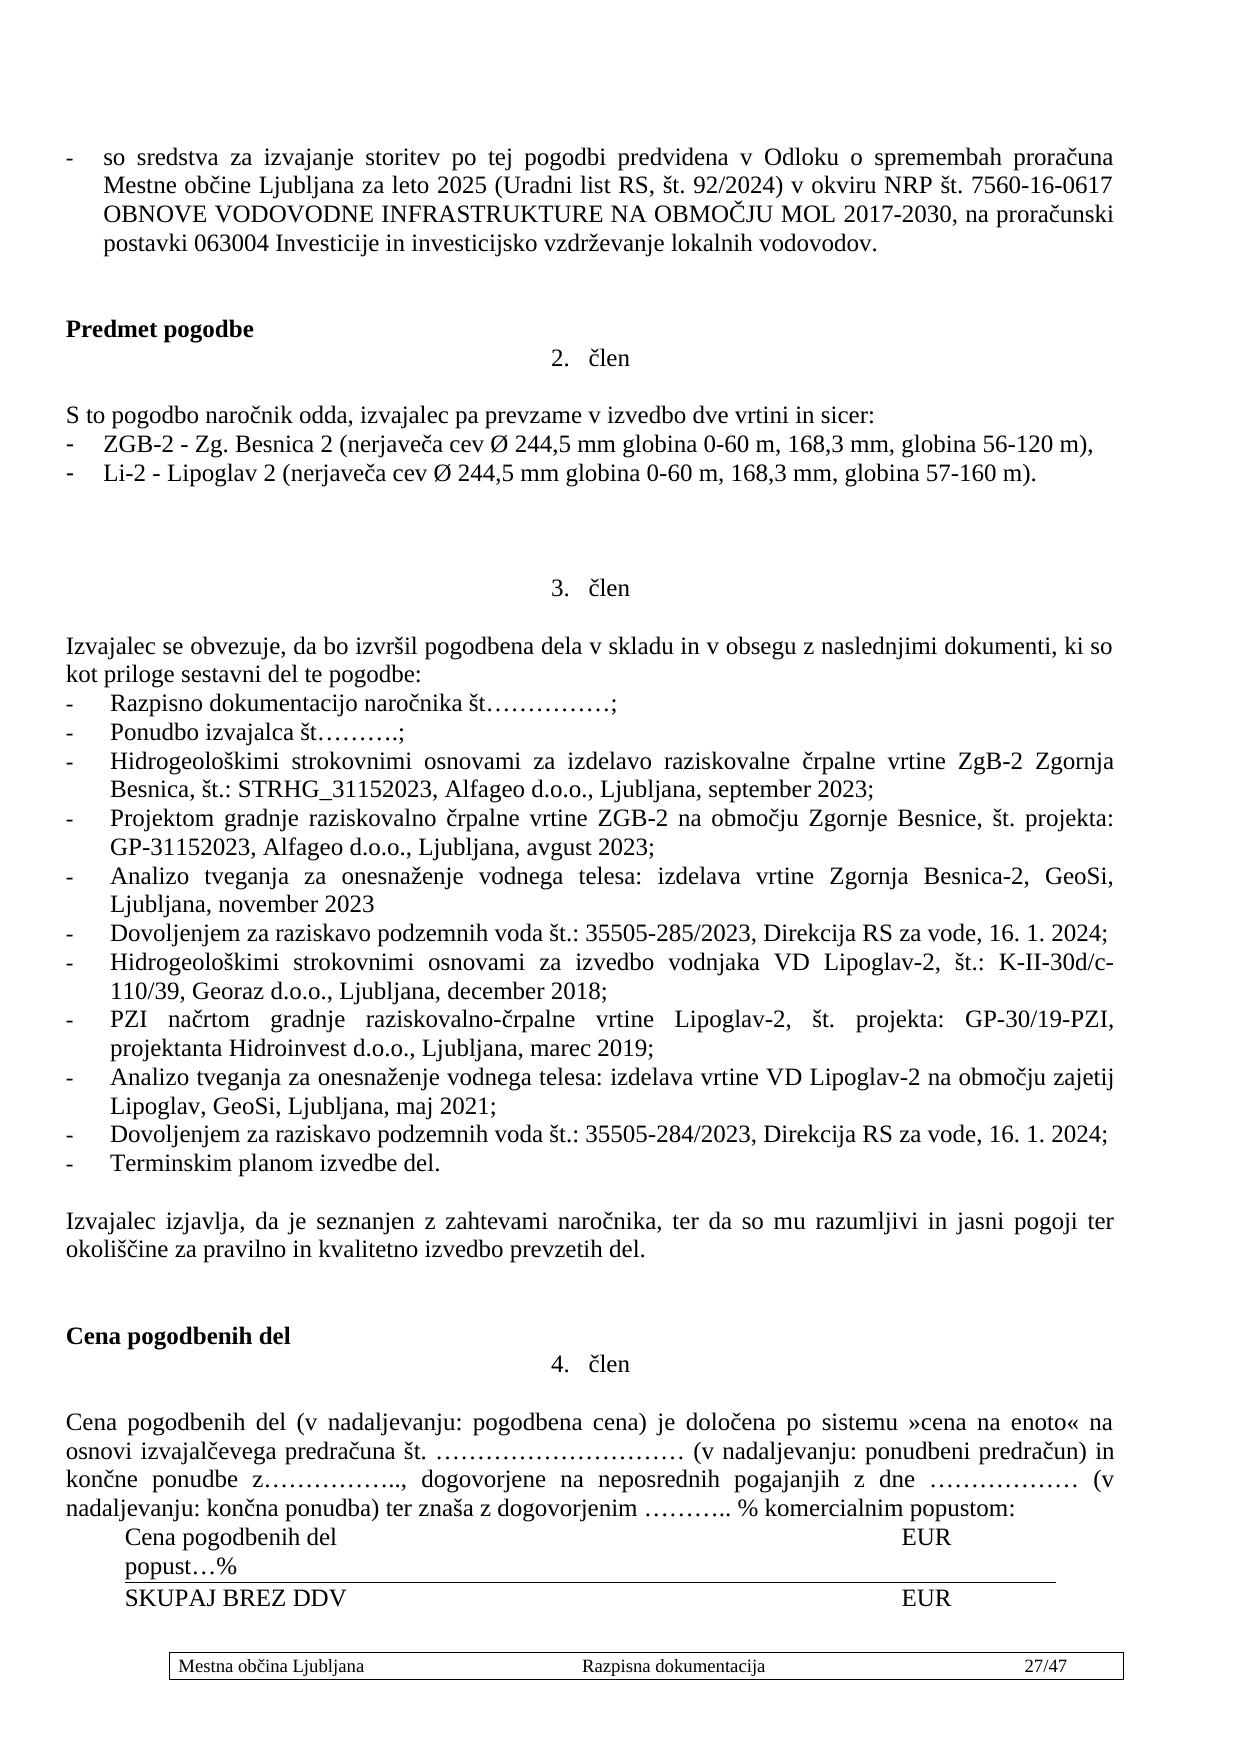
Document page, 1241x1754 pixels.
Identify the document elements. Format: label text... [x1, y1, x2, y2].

text popust…% [124, 1551, 1056, 1583]
text Izvajalec se obvezuje, da bo izvršil pogodbena dela v skladu in v obsegu z naslednjimi dokumenti, ki so kot priloge sestavni del te pogodbe: [66, 631, 1115, 688]
text S to pogodbo naročnik odda, izvajalec pa prevzame v izvedbo dve vrtini in sicer: [66, 401, 1115, 429]
text Predmet pogodbe [66, 314, 1115, 343]
text Izvajalec izjavlja, da je seznanjen z zahtevami naročnika, ter da so mu razumljivi in jasni pogoji ter okoliščine za pravilno in kvalitetno izvedbo prevzetih del. [66, 1206, 1115, 1263]
list Dovoljenjem za raziskavo podzemnih voda št.: 35505-284/2023, Direkcija RS za vode, 16. 1. 2024; [66, 1119, 1115, 1148]
list Projektom gradnje raziskovalno črpalne vrtine ZGB-2 na območju Zgornje Besnice, št. projekta: GP-31152023, Alfageo d.o.o., Ljubljana, avgust 2023; [66, 803, 1115, 861]
list PZI načrtom gradnje raziskovalno-črpalne vrtine Lipoglav-2, št. projekta: GP-30/19-PZI, projektanta Hidroinvest d.o.o., Ljubljana, marec 2019; [66, 1004, 1115, 1062]
text Cena pogodbenih del [66, 1321, 1115, 1349]
list člen [66, 1349, 1115, 1378]
text SKUPAJ BREZ DDV EUR [124, 1583, 1056, 1611]
list Ponudbo izvajalca št……….; [66, 717, 1115, 746]
list Analizo tveganja za onesnaženje vodnega telesa: izdelava vrtine Zgornja Besnica-2, GeoSi, Ljubljana, november 2023 [66, 861, 1115, 918]
list Hidrogeološkimi strokovnimi osnovami za izdelavo raziskovalne črpalne vrtine ZgB-2 Zgornja Besnica, št.: STRHG_31152023, Alfageo d.o.o., Ljubljana, september 2023; [66, 746, 1115, 803]
list Analizo tveganja za onesnaženje vodnega telesa: izdelava vrtine VD Lipoglav-2 na območju zajetij Lipoglav, GeoSi, Ljubljana, maj 2021; [66, 1062, 1115, 1119]
text Cena pogodbenih del (v nadaljevanju: pogodbena cena) je določena po sistemu »cena na enoto« na osnovi izvajalčevega predračuna št. ………………………… (v nadaljevanju: ponudbeni predračun) in končne ponudbe z…………….., dogovorjene na neposrednih pogajanjih z dne ……………… (v nadaljevanju: končna ponudba) ter znaša z dogovorjenim ……….. % komercialnim popustom: [66, 1407, 1115, 1522]
text Cena pogodbenih del EUR [124, 1522, 1056, 1551]
list Terminskim planom izvedbe del. [66, 1148, 1115, 1177]
list so sredstva za izvajanje storitev po tej pogodbi predvidena v Odloku o spremembah proračuna Mestne občine Ljubljana za leto 2025 (Uradni list RS, št. 92/2024) v okviru NRP št. 7560-16-0617 OBNOVE VODOVODNE INFRASTRUKTURE NA OBMOČJU MOL 2017-2030, na proračunski postavki 063004 Investicije in investicijsko vzdrževanje lokalnih vodovodov. [66, 142, 1115, 257]
list Hidrogeološkimi strokovnimi osnovami za izvedbo vodnjaka VD Lipoglav-2, št.: K-II-30d/c-110/39, Georaz d.o.o., Ljubljana, december 2018; [66, 947, 1115, 1004]
list Razpisno dokumentacijo naročnika št……………; [66, 688, 1115, 717]
list člen [66, 573, 1115, 602]
list člen [66, 343, 1115, 372]
list Li-2 - Lipoglav 2 (nerjaveča cev Ø 244,5 mm globina 0-60 m, 168,3 mm, globina 57-160 m). [66, 458, 1115, 487]
list Dovoljenjem za raziskavo podzemnih voda št.: 35505-285/2023, Direkcija RS za vode, 16. 1. 2024; [66, 918, 1115, 947]
list ZGB-2 - Zg. Besnica 2 (nerjaveča cev Ø 244,5 mm globina 0-60 m, 168,3 mm, globina 56-120 m), [66, 429, 1115, 458]
